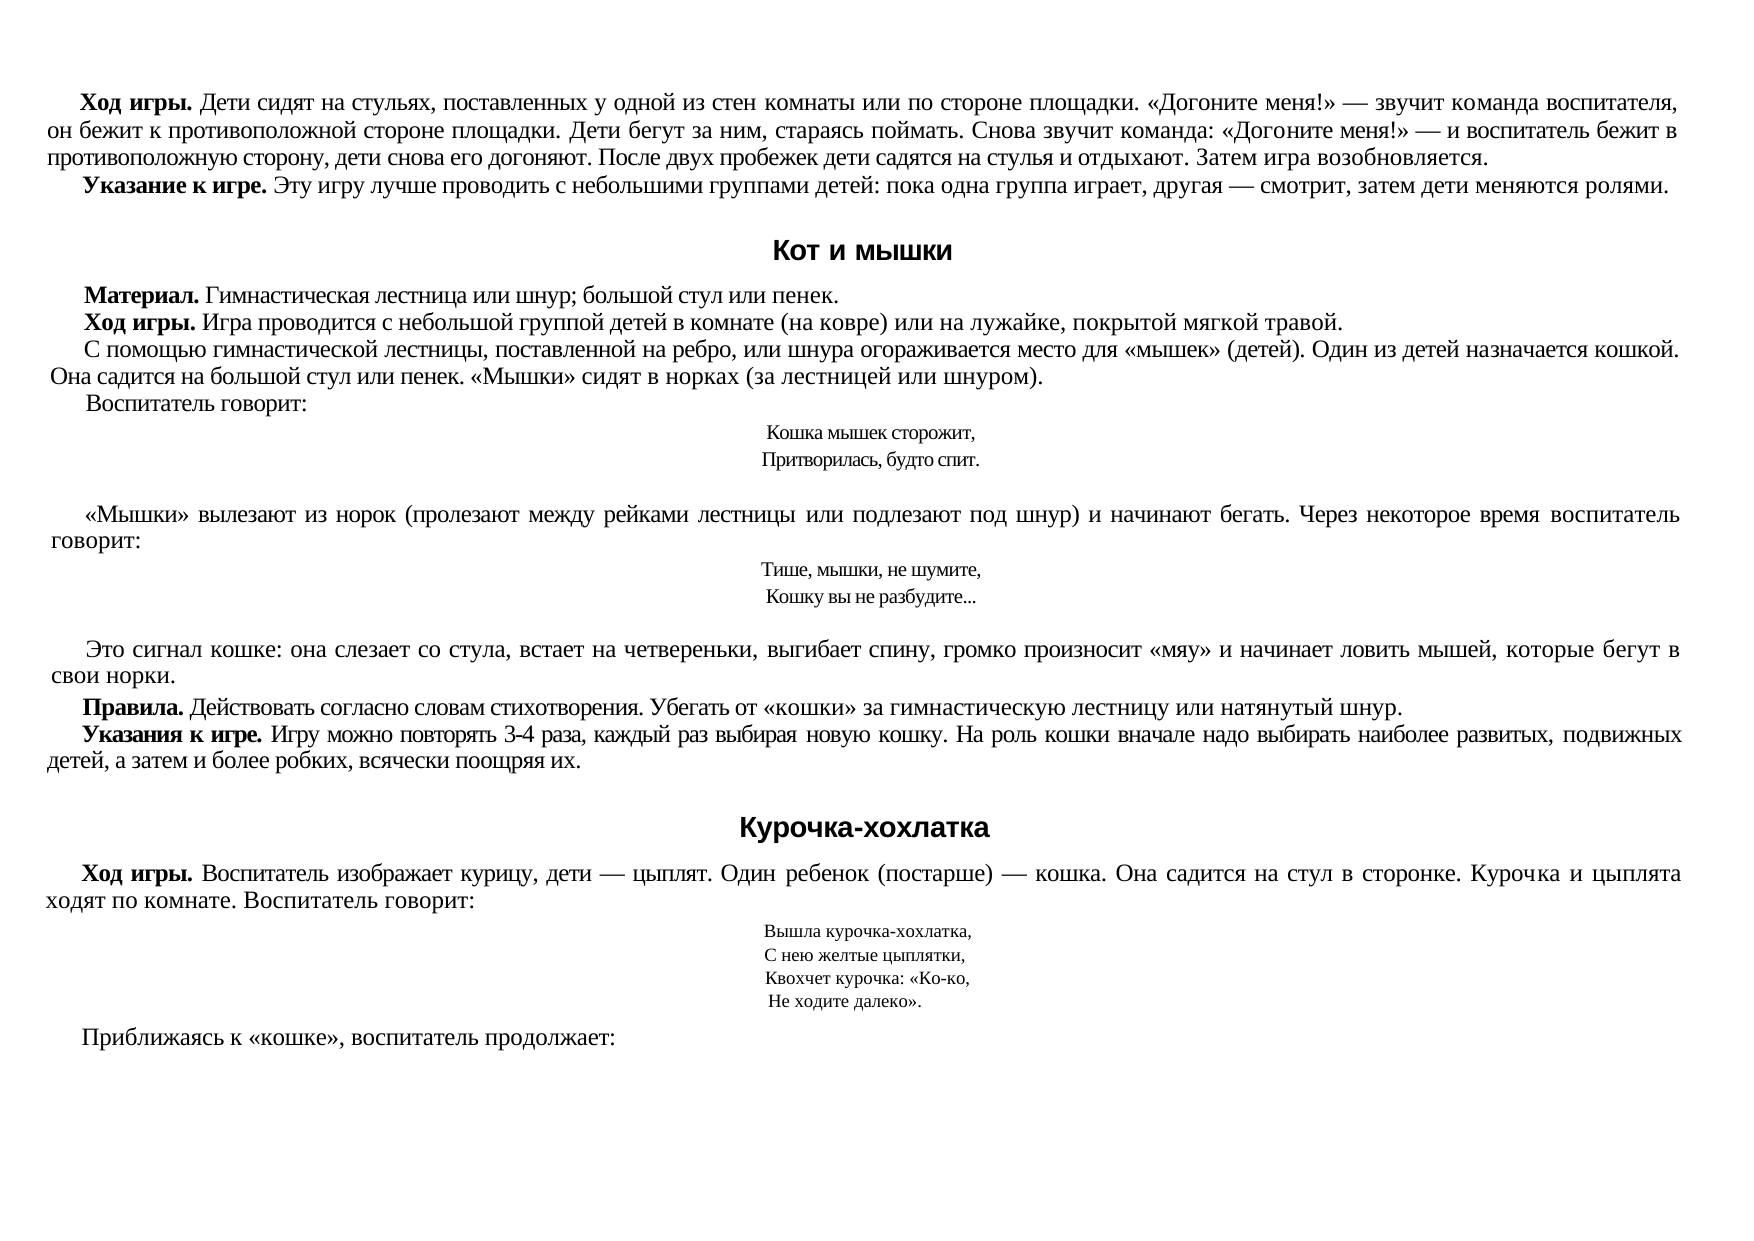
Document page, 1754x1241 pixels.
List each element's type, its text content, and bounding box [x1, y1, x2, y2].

text Курочка-хохлатка [46, 810, 1683, 844]
text С помощью гимнастической лестницы, поставленной на ребро, или шнура огораживается место для «мышек» (детей). Один из детей назначается кошкой. Она садится на большой стул или пенек. «Мышки» сидят в норках (за лестницей или шнуром). [50, 336, 1679, 389]
text Не ходите далеко». [311, 989, 1683, 1012]
text Кот и мышки [44, 233, 1682, 267]
text Кошка мышек сторожит, [314, 421, 1428, 444]
text Материал. Гимнастическая лестница или шнур; большой стул или пенек. [50, 282, 1679, 308]
text Притворилась, будто спит. [314, 448, 1428, 471]
text Вышла курочка-хохлатка, [52, 916, 1683, 943]
text «Мышки» вылезают из норок (пролезают между рейками лестницы или подлезают под шнур) и начинают бегать. Через некоторое время воспитатель говорит: [51, 500, 1680, 554]
text Правила. Действовать согласно словам стихотворения. Убегать от «кошки» за гимнастическую лестницу или натянутый шнур. [47, 693, 1683, 720]
text Тише, мышки, не шумите, [315, 559, 1428, 581]
text Кошку вы не разбудите... [315, 586, 1428, 608]
text Указание к игре. Эту игру лучше проводить с небольшими группами детей: пока одна группа играет, другая — смотрит, затем дети меняются ролями. [49, 171, 1679, 198]
text Ход игры. Воспитатель изображает курицу, дети — цыплят. Один ребенок (постарше) — кошка. Она садится на стул в сторонке. Курочка и цыплята ходят по комнате. Воспитатель говорит: [45, 859, 1682, 914]
text Указания к игре. Игру можно повторять 3-4 раза, каждый раз выбирая новую кошку. На роль кошки вначале надо выбирать наиболее развитых, подвижных детей, а затем и более робких, всячески поощряя их. [47, 720, 1682, 774]
text Это сигнал кошке: она слезает со стула, встает на четвереньки, выгибает спину, громко произносит «мяу» и начинает ловить мышей, которые бегут в свои норки. [51, 637, 1680, 689]
text Приближаясь к «кошке», воспитатель продолжает: [81, 1022, 1683, 1050]
text Воспитатель говорит: [85, 390, 1683, 417]
text С нею желтые цыплятки, [46, 943, 1683, 966]
text Квохчет курочка: «Ко-ко, [51, 966, 1683, 989]
text Ход игры. Дети сидят на стульях, поставленных у одной из стен комнаты или по стороне площадки. «Догоните меня!» — звучит команда воспитателя, он бежит к противоположной стороне площадки. Дети бегут за ним, стараясь поймать. Снова звучит команда: «Догоните меня!» — и воспитатель бежит в противоположную сторону, дети снова его догоняют. После двух пробежек дети садятся на стулья и отдыхают. Затем игра возобновляется. [47, 88, 1678, 171]
text Ход игры. Игра проводится с небольшой группой детей в комнате (на ковре) или на лужайке, покрытой мягкой травой. [50, 308, 1679, 336]
